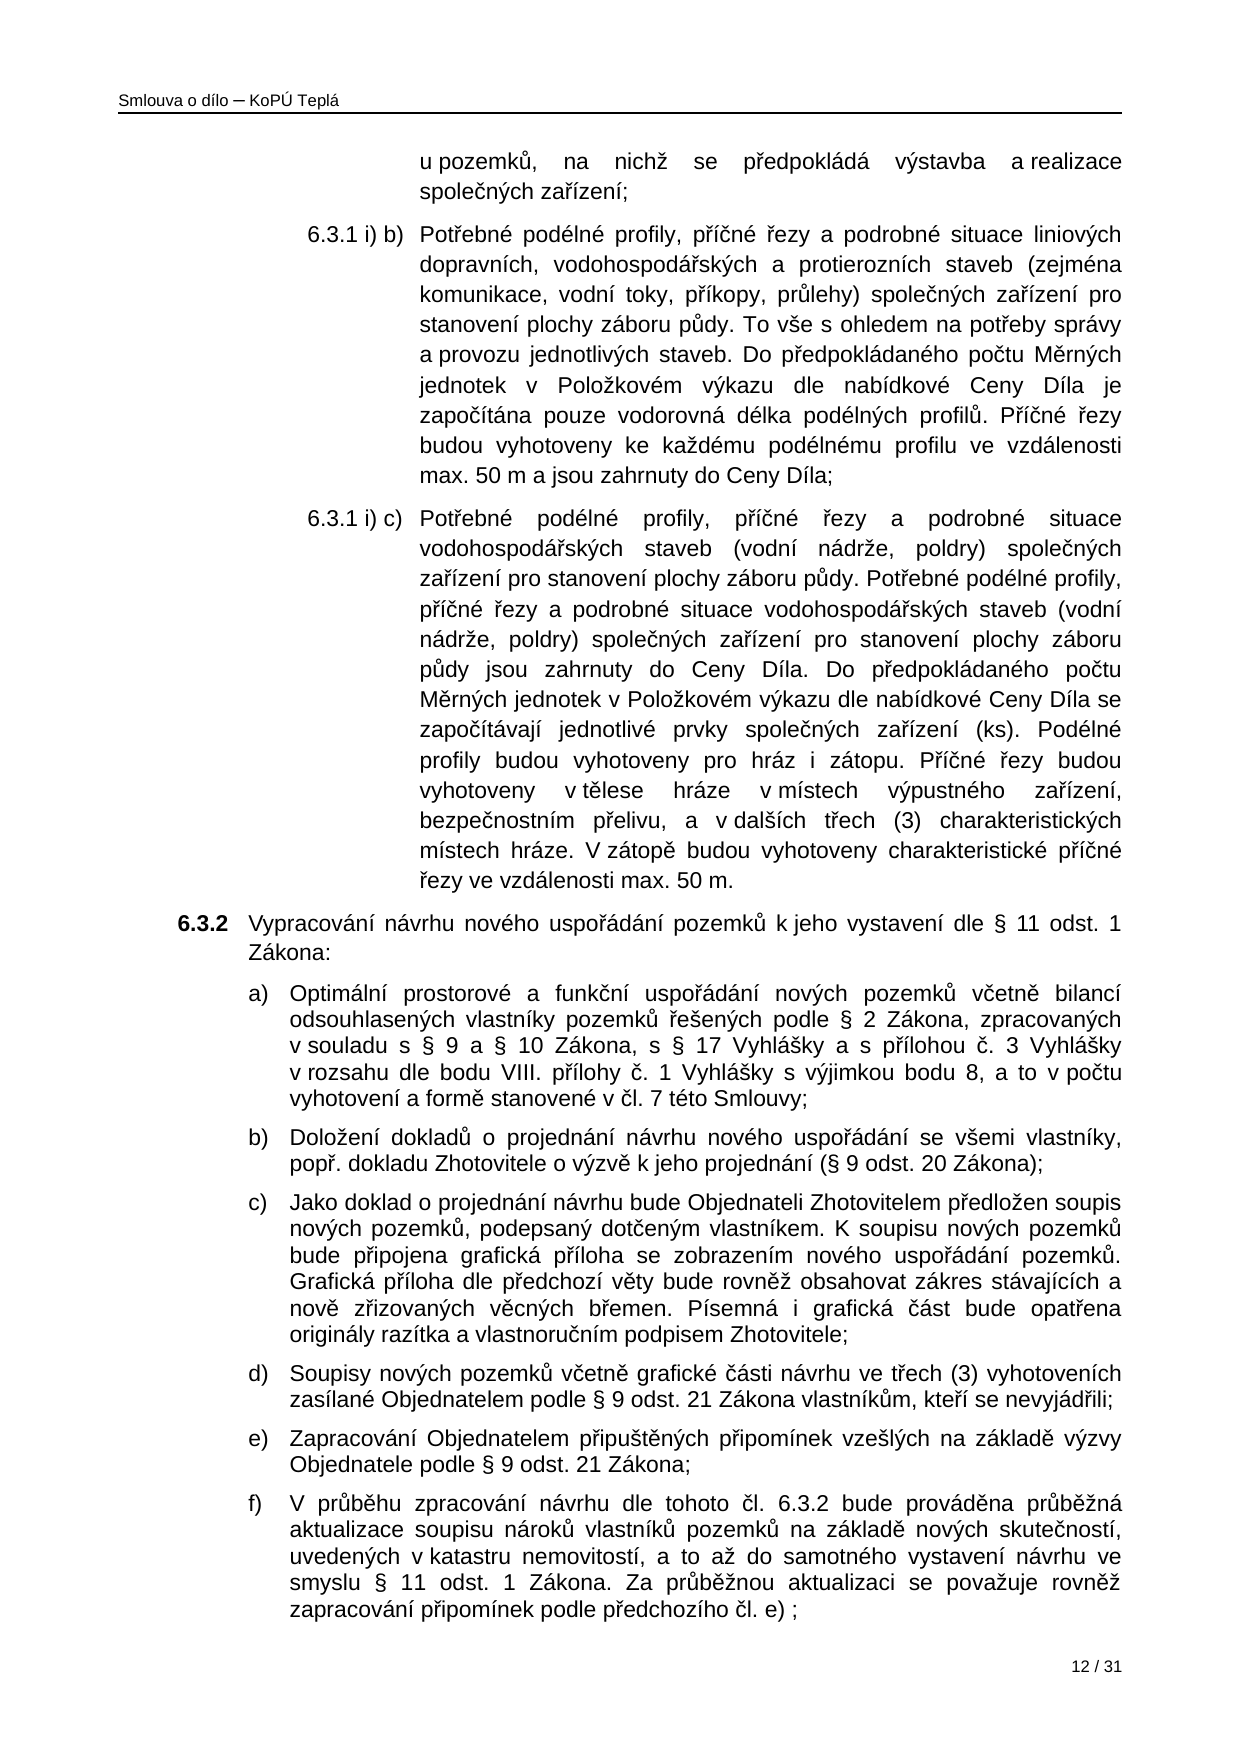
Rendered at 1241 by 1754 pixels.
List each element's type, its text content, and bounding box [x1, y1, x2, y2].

list Jako doklad o projednání návrhu bude Objednateli Zhotovitelem předložen soupis nových pozemků, podepsaný dotčeným vlastníkem. K soupisu nových pozemků bude připojena grafická příloha se zobrazením nového uspořádání pozemků. Grafická příloha dle předchozí věty bude rovněž obsahovat zákres stávajících a nově zřizovaných věcných břemen. Písemná i grafická část bude opatřena originály razítka a vlastnoručním podpisem Zhotovitele; [248, 1189, 1122, 1347]
list Optimální prostorové a funkční uspořádání nových pozemků včetně bilancí odsouhlasených vlastníky pozemků řešených podle § 2 Zákona, zpracovaných v souladu s § 9 a § 10 Zákona, s § 17 Vyhlášky a s přílohou č. 3 Vyhlášky v rozsahu dle bodu VIII. přílohy č. 1 Vyhlášky s výjimkou bodu 8, a to v počtu vyhotovení a formě stanovené v čl. 7 této Smlouvy; [248, 979, 1122, 1111]
list Soupisy nových pozemků včetně grafické části návrhu ve třech (3) vyhotoveních zasílané Objednatelem podle § 9 odst. 21 Zákona vlastníkům, kteří se nevyjádřili; [248, 1360, 1122, 1412]
list Potřebné podélné profily, příčné řezy a podrobné situace vodohospodářských staveb (vodní nádrže, poldry) společných zařízení pro stanovení plochy záboru půdy. Potřebné podélné profily, příčné řezy a podrobné situace vodohospodářských staveb (vodní nádrže, poldry) společných zařízení pro stanovení plochy záboru půdy jsou zahrnuty do Ceny Díla. Do předpokládaného počtu Měrných jednotek v Položkovém výkazu dle nabídkové Ceny Díla se započítávají jednotlivé prvky společných zařízení (ks). Podélné profily budou vyhotoveny pro hráz i zátopu. Příčné řezy budou vyhotoveny v tělese hráze v místech výpustného zařízení, bezpečnostním přelivu, a v dalších třech (3) charakteristických místech hráze. V zátopě budou vyhotoveny charakteristické příčné řezy ve vzdálenosti max. 50 m. [307, 505, 1122, 894]
list Zapracování Objednatelem připuštěných připomínek vzešlých na základě výzvy Objednatele podle § 9 odst. 21 Zákona; [248, 1425, 1122, 1478]
text Vypracování návrhu nového uspořádání pozemků k jeho vystavení dle § 11 odst. 1 Zákona: [177, 910, 1122, 965]
list Potřebné podélné profily, příčné řezy a podrobné situace liniových dopravních, vodohospodářských a protierozních staveb (zejména komunikace, vodní toky, příkopy, průlehy) společných zařízení pro stanovení plochy záboru půdy. To vše s ohledem na potřeby správy a provozu jednotlivých staveb. Do předpokládaného počtu Měrných jednotek v Položkovém výkazu dle nabídkové Ceny Díla je započítána pouze vodorovná délka podélných profilů. Příčné řezy budou vyhotoveny ke každému podélnému profilu ve vzdálenosti max. 50 m a jsou zahrnuty do Ceny Díla; [307, 221, 1122, 489]
list Doložení dokladů o projednání návrhu nového uspořádání se všemi vlastníky, popř. dokladu Zhotovitele o výzvě k jeho projednání (§ 9 odst. 20 Zákona); [248, 1124, 1122, 1177]
list V průběhu zpracování návrhu dle tohoto čl. 6.3.2 bude prováděna průběžná aktualizace soupisu nároků vlastníků pozemků na základě nových skutečností, uvedených v katastru nemovitostí, a to až do samotného vystavení návrhu ve smyslu § 11 odst. 1 Zákona. Za průběžnou aktualizaci se považuje rovněž zapracování připomínek podle předchozího čl. e) ; [248, 1490, 1122, 1622]
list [307, 148, 1122, 204]
